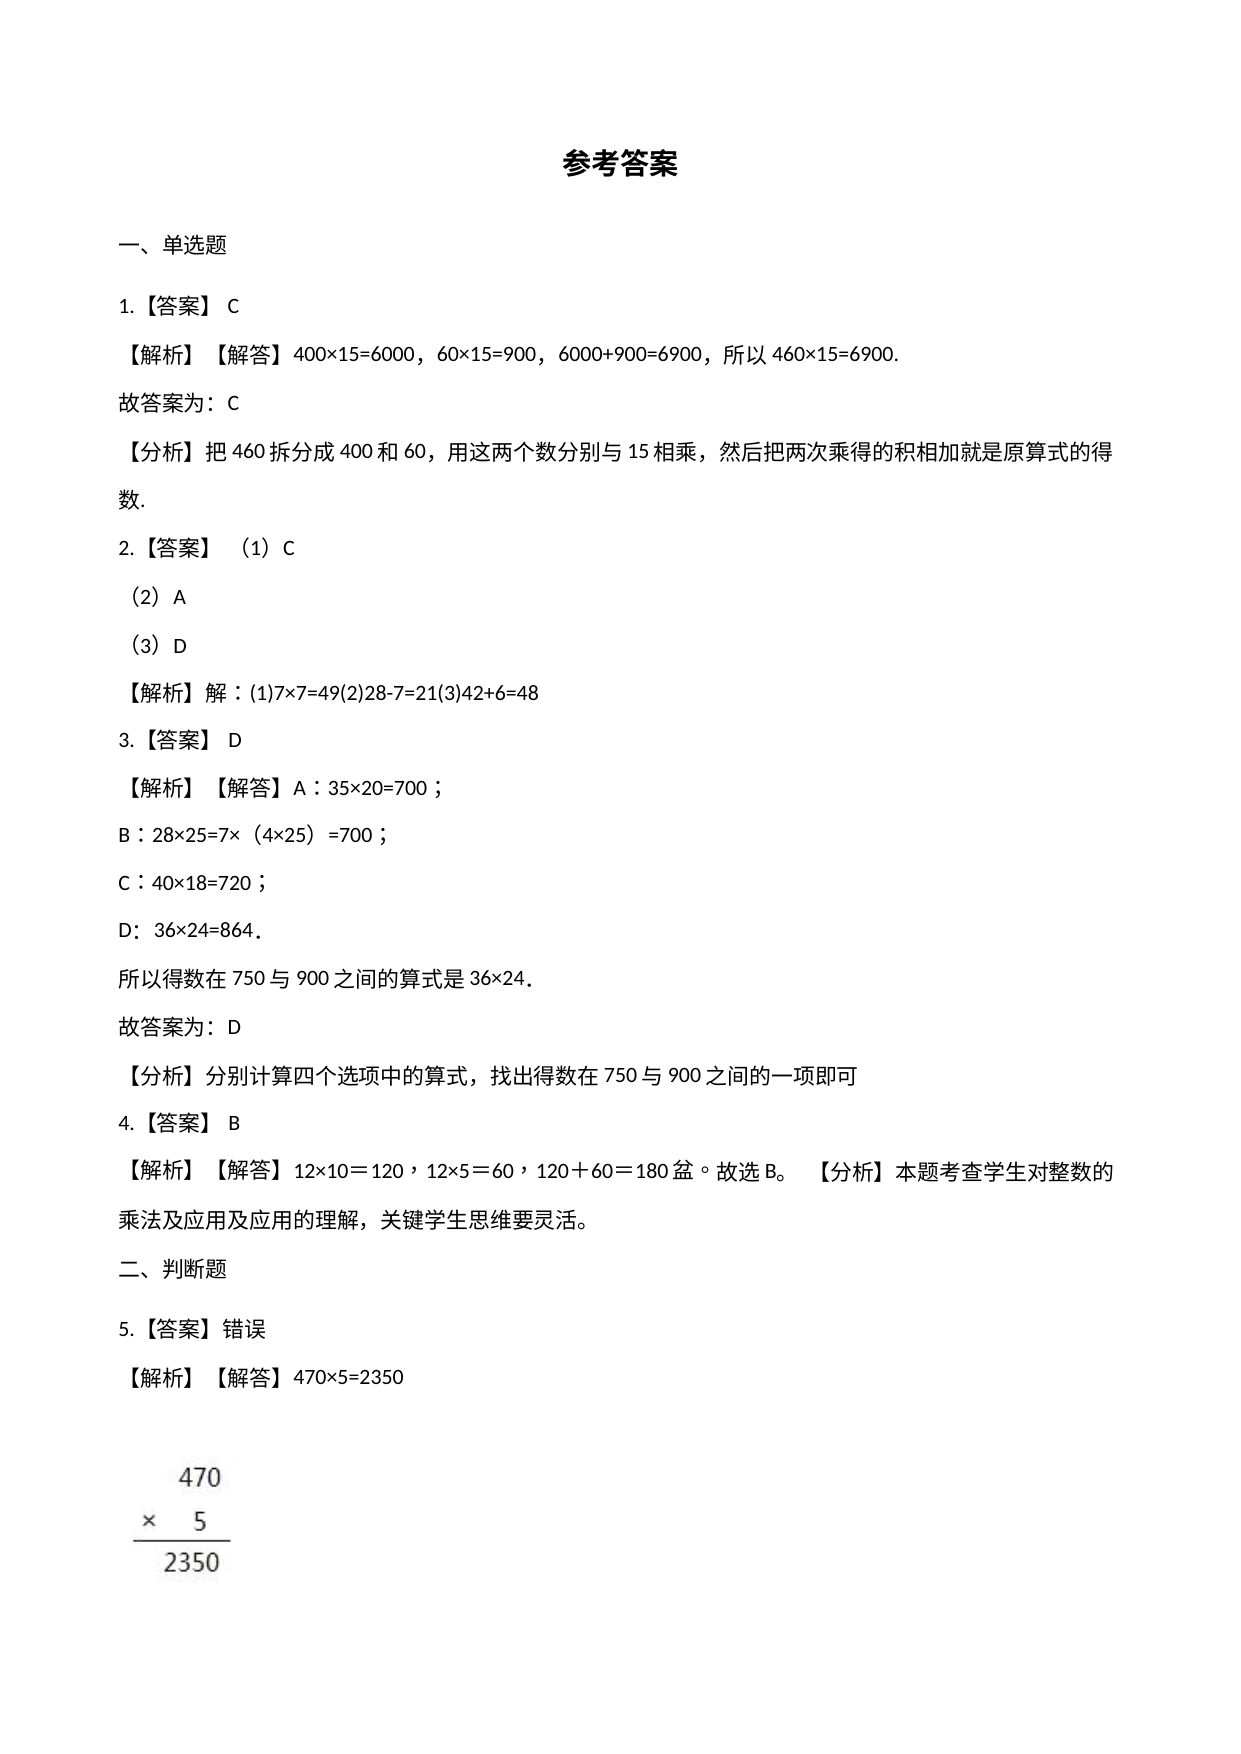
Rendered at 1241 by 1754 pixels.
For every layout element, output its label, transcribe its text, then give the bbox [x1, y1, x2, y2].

text 【解析】【解答】A：35×20=700； [118, 771, 1122, 804]
text 4.【答案】 B [118, 1107, 1122, 1139]
text 1.【答案】 C [118, 289, 1122, 321]
text 所以得数在750与900之间的算式是36×24． [118, 962, 1122, 994]
text D：36×24=864． [118, 913, 1122, 946]
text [118, 1360, 1122, 1588]
text 【解析】【解答】400×15=6000，60×15=900，6000+900=6900，所以460×15=6900. 故答案为：C [118, 337, 1122, 418]
text 3.【答案】 D [118, 724, 1122, 756]
text C：40×18=720； [118, 866, 1122, 898]
text 【解析】解：(1)7×7=49(2)28-7=21(3)42+6=48 [118, 676, 1122, 709]
text 2.【答案】 （1）C （2）A （3）D [118, 531, 1122, 661]
text 参考答案 [118, 129, 1122, 194]
text 【解析】【解答】12×10＝120，12×5＝60，120＋60＝180盆。故选B。 【分析】本题考查学生对整数的乘法及应用及应用的理解，关键学生思维要灵活。 [118, 1154, 1122, 1235]
text 一、单选题 [118, 228, 1122, 261]
text 故答案为：D [118, 1010, 1122, 1042]
picture [118, 1457, 237, 1586]
text 【分析】把460拆分成400和60，用这两个数分别与15相乘，然后把两次乘得的积相加就是原算式的得数. [118, 434, 1122, 516]
text 5.【答案】错误 [118, 1312, 1122, 1344]
text B：28×25=7×（4×25）=700； [118, 818, 1122, 851]
text 【分析】分别计算四个选项中的算式，找出得数在750与900之间的一项即可 [118, 1058, 1122, 1091]
text 二、判断题 [118, 1251, 1122, 1284]
